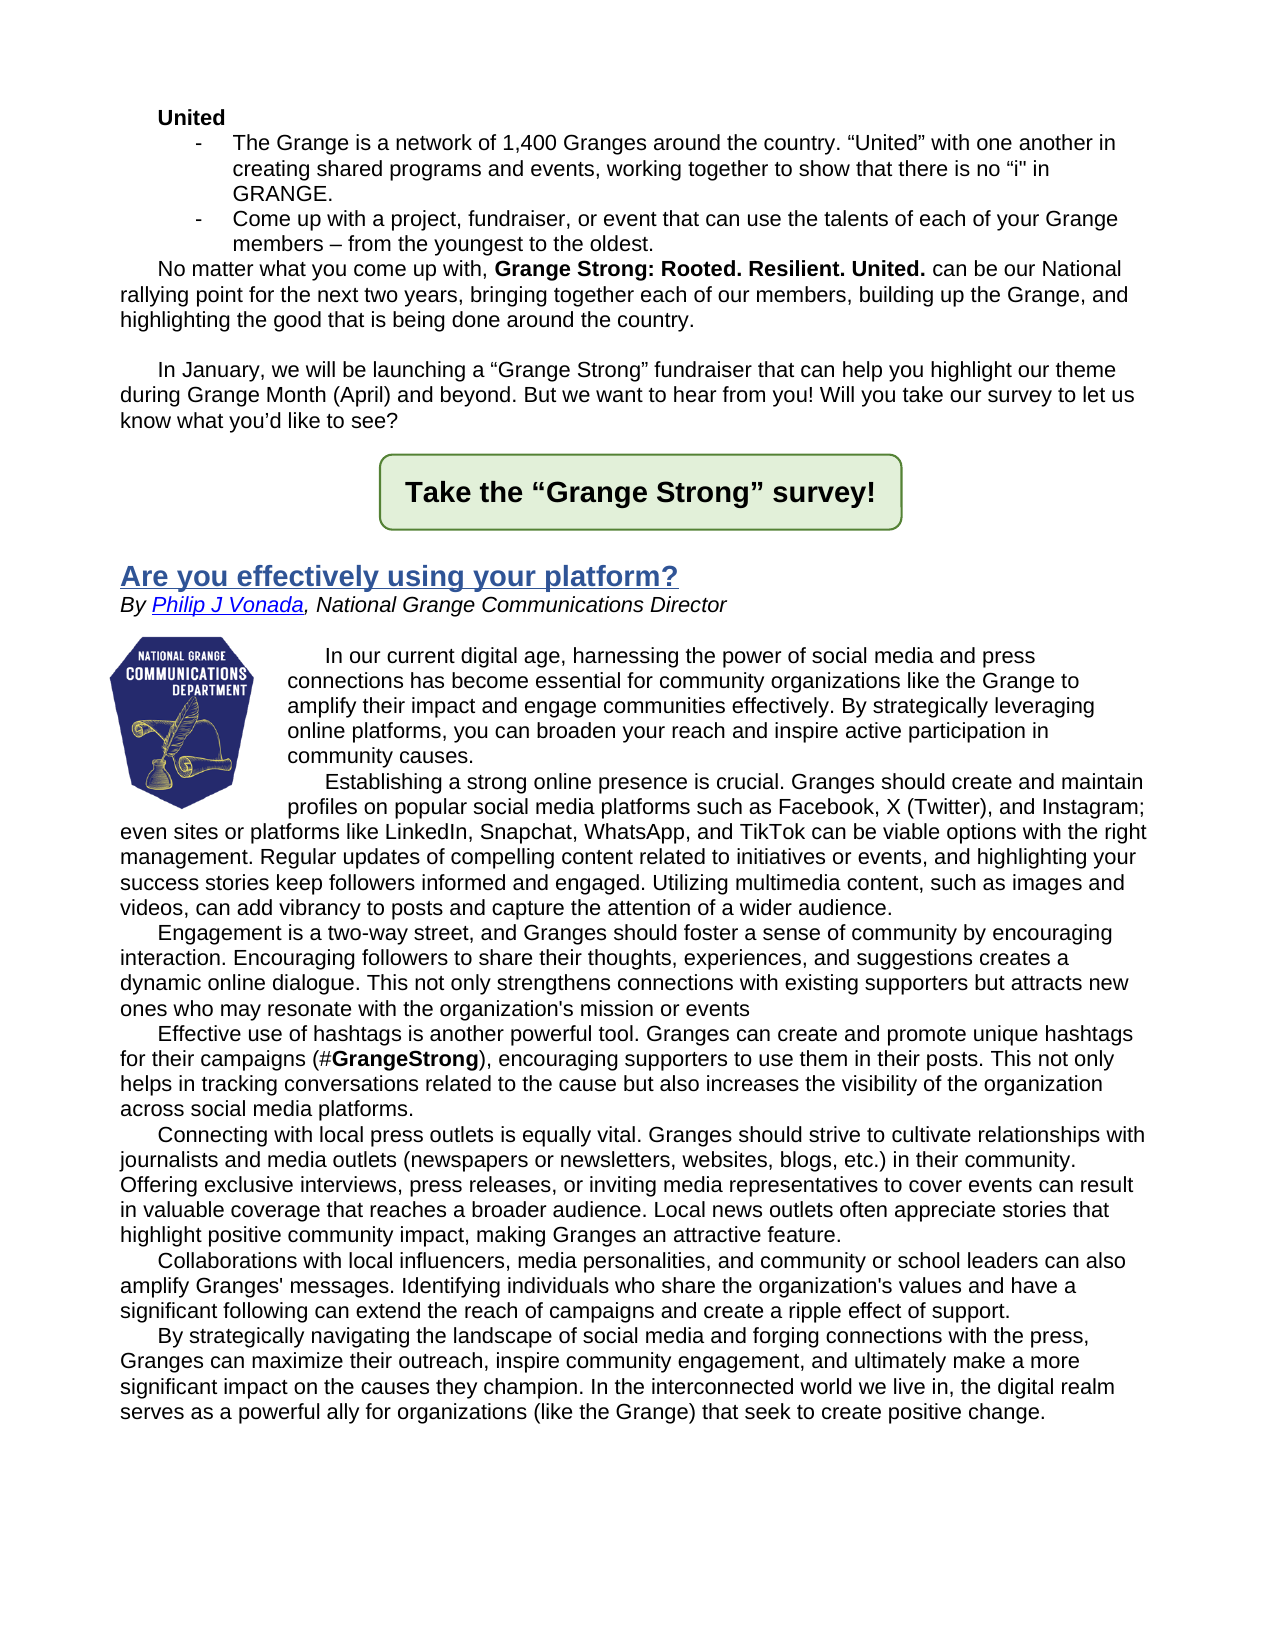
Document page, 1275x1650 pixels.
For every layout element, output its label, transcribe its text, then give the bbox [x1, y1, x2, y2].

text United [157, 105, 1155, 130]
subtitle Are you effectively using your platform? [120, 558, 1155, 592]
text Engagement is a two-way street, and Granges should foster a sense of community by encouraging interaction. Encouraging followers to share their thoughts, experiences, and suggestions creates a dynamic online dialogue. This not only strengthens connections with existing supporters but attracts new ones who may resonate with the organization's mission or events [120, 920, 1155, 1021]
text By strategically navigating the landscape of social media and forging connections with the press, Granges can maximize their outreach, inspire community engagement, and ultimately make a more significant impact on the causes they champion. In the interconnected world we live in, the digital realm serves as a powerful ally for organizations (like the Grange) that seek to create positive change. [120, 1323, 1155, 1424]
text Establishing a strong online presence is crucial. Granges should create and maintain profiles on popular social media platforms such as Facebook, X (Twitter), and Instagram; even sites or platforms like LinkedIn, Snapchat, WhatsApp, and TikTok can be viable options with the right management. Regular updates of compelling content related to initiatives or events, and highlighting your success stories keep followers informed and engaged. Utilizing multimedia content, such as images and videos, can add vibrancy to posts and capture the attention of a wider audience. [120, 768, 1155, 920]
list Come up with a project, fundraiser, or event that can use the talents of each of your Grange members – from the youngest to the oldest. [195, 206, 1155, 256]
text Effective use of hashtags is another powerful tool. Granges can create and promote unique hashtags for their campaigns (#GrangeStrong), encouraging supporters to use them in their posts. This not only helps in tracking conversations related to the cause but also increases the visibility of the organization across social media platforms. [120, 1021, 1155, 1121]
list The Grange is a network of 1,400 Granges around the country. “United” with one another in creating shared programs and events, working together to show that there is no “i" in GRANGE. [195, 130, 1155, 206]
text Collaborations with local influencers, media personalities, and community or school leaders can also amplify Granges' messages. Identifying individuals who share the organization's values and have a significant following can extend the reach of campaigns and create a ripple effect of support. [120, 1247, 1155, 1323]
text In January, we will be launching a “Grange Strong” fundraiser that can help you highlight our theme during Grange Month (April) and beyond. But we want to hear from you! Will you take our survey to let us know what you’d like to see? [120, 357, 1155, 433]
text By Philip J Vonada, National Grange Communications Director [120, 592, 1155, 617]
picture [94, 635, 269, 810]
text Connecting with local press outlets is equally vital. Granges should strive to cultivate relationships with journalists and media outlets (newspapers or newsletters, websites, blogs, etc.) in their community. Offering exclusive interviews, press releases, or inviting media representatives to cover events can result in valuable coverage that reaches a broader audience. Local news outlets often appreciate stories that highlight positive community impact, making Granges an attractive feature. [120, 1121, 1155, 1247]
text No matter what you come up with, Grange Strong: Rooted. Resilient. United. can be our National rallying point for the next two years, bringing together each of our members, building up the Grange, and highlighting the good that is being done around the country. [120, 256, 1155, 332]
text In our current digital age, harnessing the power of social media and press connections has become essential for community organizations like the Grange to amplify their impact and engage communities effectively. By strategically leveraging online platforms, you can broaden your reach and inspire active participation in community causes. [269, 642, 1155, 768]
